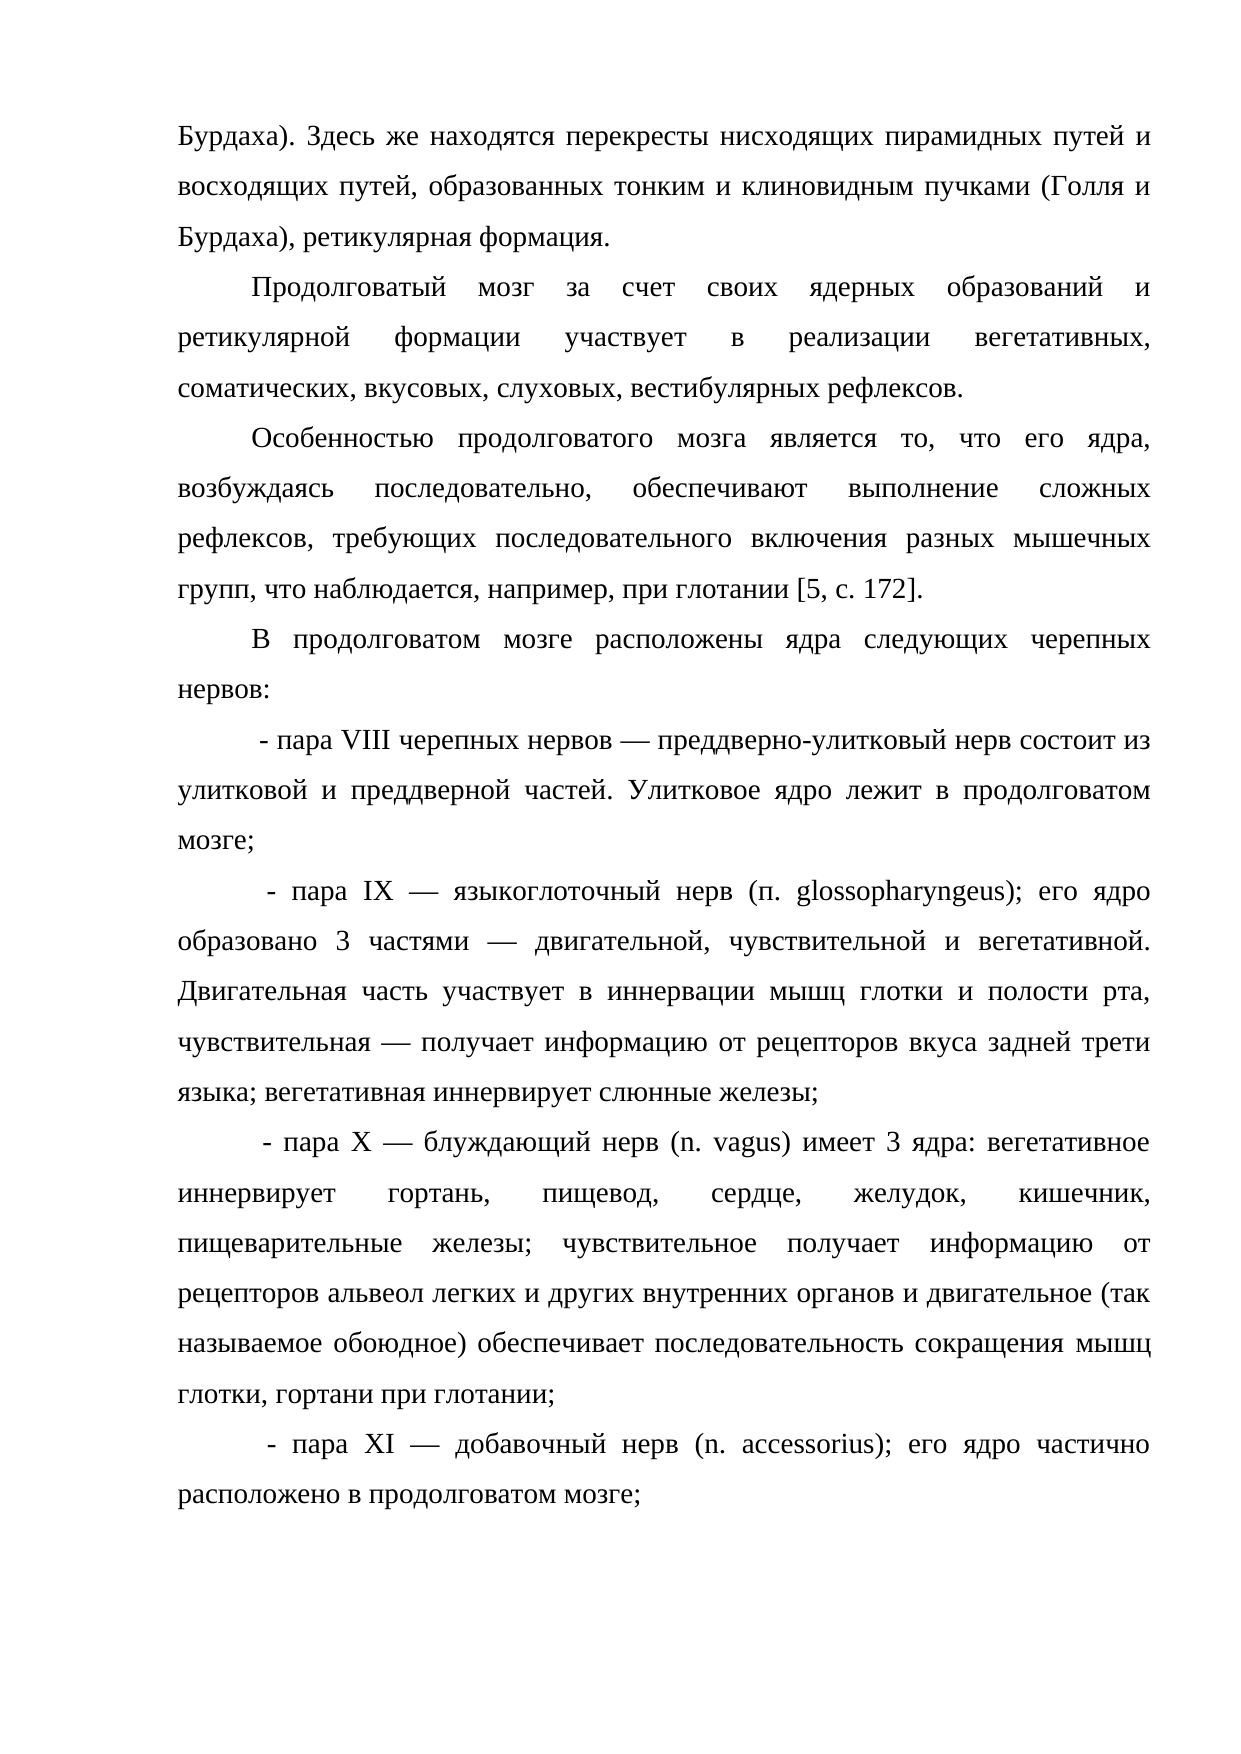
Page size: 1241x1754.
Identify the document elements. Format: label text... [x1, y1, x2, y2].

text - пара VIII черепных нервов — преддверно-улитковый нерв состоит из улитковой и преддверной частей. Улитковое ядро лежит в продолговатом мозге; [177, 722, 1152, 856]
text - пара XI — добавочный нерв (n. accessorius); его ядро частично расположено в продолговатом мозге; [177, 1426, 1152, 1510]
text Продолговатый мозг за счет своих ядерных образований и ретикулярной формации участвует в реализации вегетативных, соматических, вкусовых, слуховых, вестибулярных рефлексов. [177, 269, 1152, 403]
text - пара X — блуждающий нерв (n. vagus) имеет 3 ядра: вегетативное иннервирует гортань, пищевод, сердце, желудок, кишечник, пищеварительные железы; чувствительное получает информацию от рецепторов альвеол легких и других внутренних органов и двигательное (так называемое обоюдное) обеспечивает последовательность сокращения мышц глотки, гортани при глотании; [177, 1124, 1152, 1409]
text В продолговатом мозге расположены ядра следующих черепных нервов: [177, 621, 1152, 705]
text - пара IX — языкоглоточный нерв (п. glossopharyngeus); его ядро образовано 3 частями — двигательной, чувствительной и вегетативной. Двигательная часть участвует в иннервации мышц глотки и полости рта, чувствительная — получает информацию от рецепторов вкуса задней трети языка; вегетативная иннервирует слюнные железы; [177, 873, 1152, 1108]
text Особенностью продолговатого мозга является то, что его ядра, возбуждаясь последовательно, обеспечивают выполнение сложных рефлексов, требующих последовательного включения разных мышечных групп, что наблюдается, например, при глотании [5, с. 172]. [177, 420, 1152, 604]
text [177, 118, 1152, 252]
